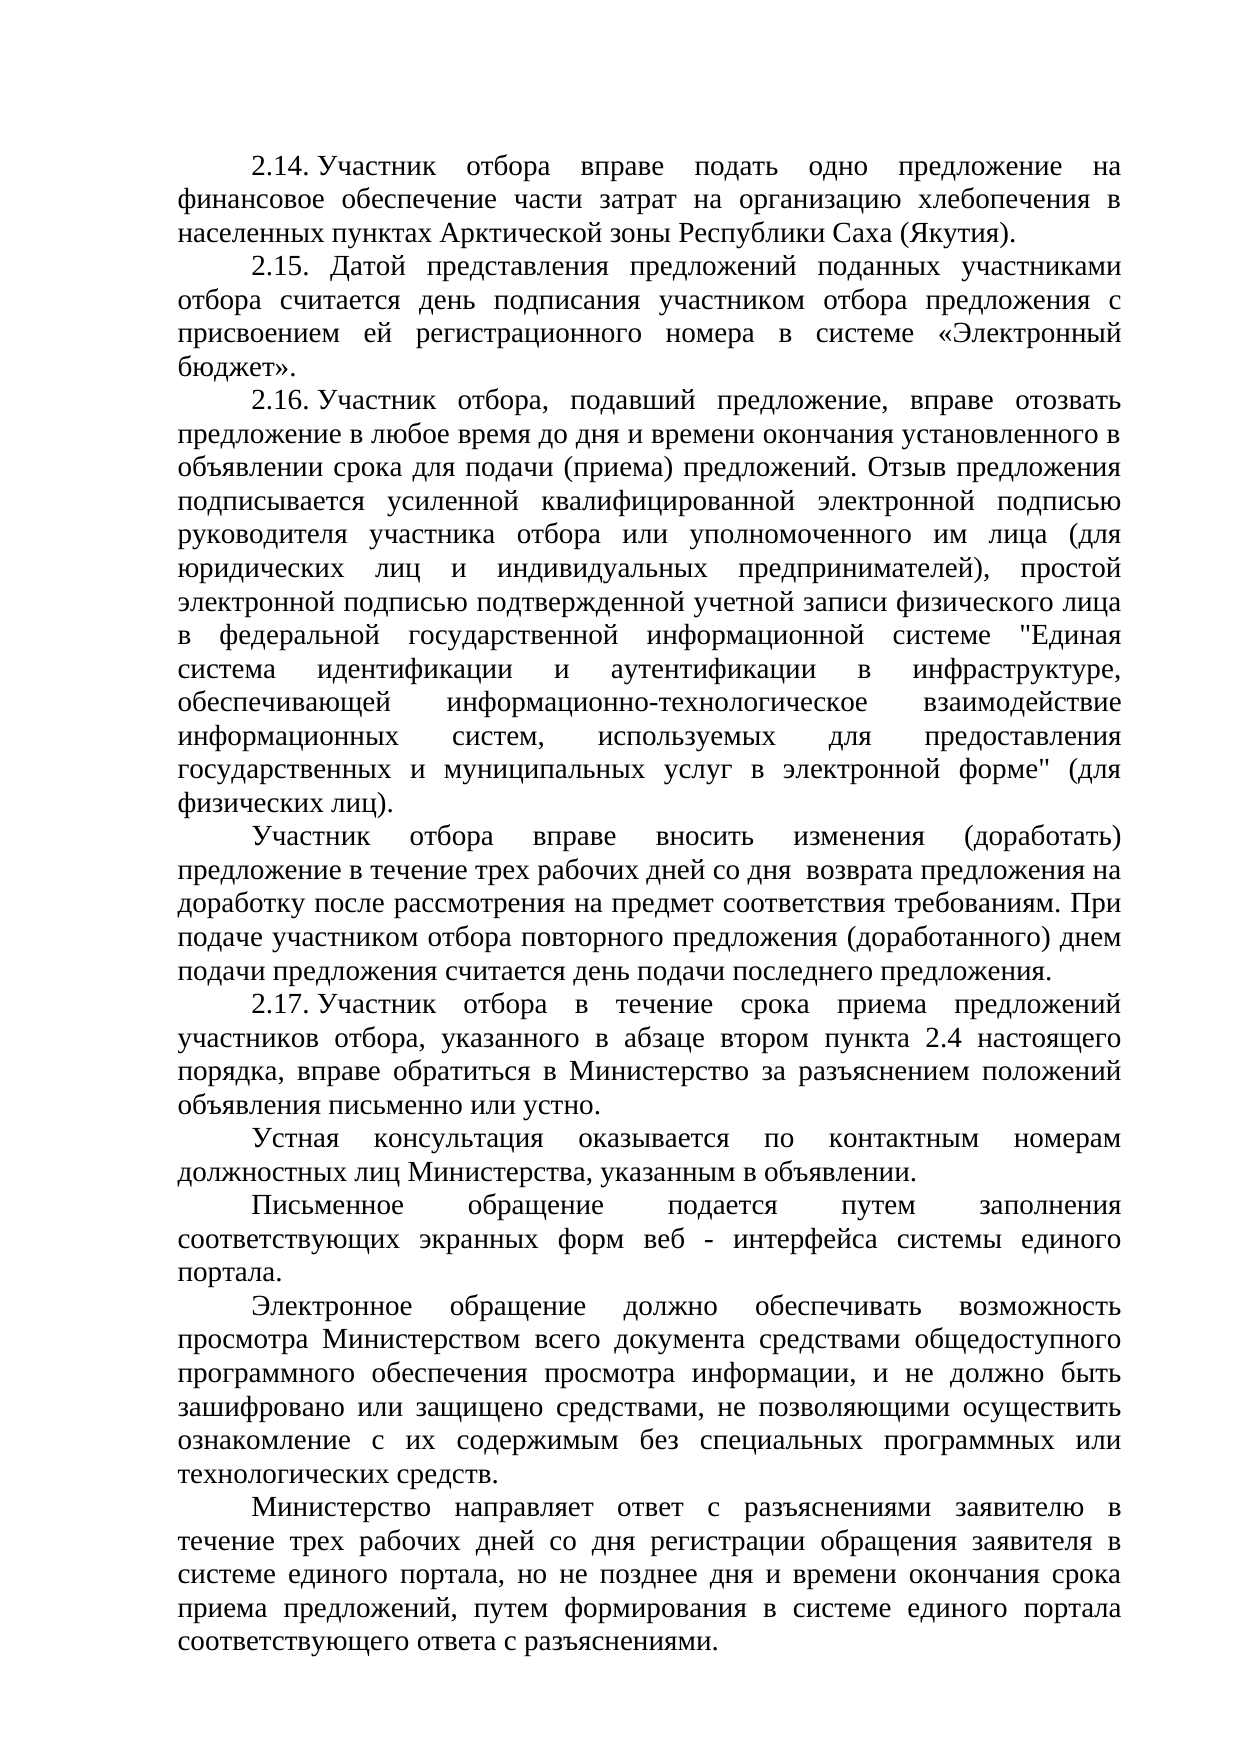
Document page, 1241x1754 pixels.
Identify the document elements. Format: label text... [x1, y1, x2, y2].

text 2.15. Датой представления предложений поданных участниками отбора считается день подписания участником отбора предложения с присвоением ей регистрационного номера в системе «Электронный бюджет». [177, 248, 1122, 382]
text Письменное обращение подается путем заполнения соответствующих экранных форм веб - интерфейса системы единого портала. [177, 1187, 1122, 1288]
text 2.16. Участник отбора, подавший предложение, вправе отозвать предложение в любое время до дня и времени окончания установленного в объявлении срока для подачи (приема) предложений. Отзыв предложения подписывается усиленной квалифицированной электронной подписью руководителя участника отбора или уполномоченного им лица (для юридических лиц и индивидуальных предпринимателей), простой электронной подписью подтвержденной учетной записи физического лица в федеральной государственной информационной системе "Единая система идентификации и аутентификации в инфраструктуре, обеспечивающей информационно-технологическое взаимодействие информационных систем, используемых для предоставления государственных и муниципальных услуг в электронной форме" (для физических лиц). [177, 382, 1122, 818]
text Министерство направляет ответ с разъяснениями заявителю в течение трех рабочих дней со дня регистрации обращения заявителя в системе единого портала, но не позднее дня и времени окончания срока приема предложений, путем формирования в системе единого портала соответствующего ответа с разъяснениями. [177, 1489, 1122, 1657]
text Электронное обращение должно обеспечивать возможность просмотра Министерством всего документа средствами общедоступного программного обеспечения просмотра информации, и не должно быть зашифровано или защищено средствами, не позволяющими осуществить ознакомление с их содержимым без специальных программных или технологических средств. [177, 1288, 1122, 1489]
text Устная консультация оказывается по контактным номерам должностных лиц Министерства, указанным в объявлении. [177, 1120, 1122, 1187]
text 2.14. Участник отбора вправе подать одно предложение на финансовое обеспечение части затрат на организацию хлебопечения в населенных пунктах Арктической зоны Республики Саха (Якутия). [177, 148, 1122, 248]
text Участник отбора вправе вносить изменения (доработать) предложение в течение трех рабочих дней со дня возврата предложения на доработку после рассмотрения на предмет соответствия требованиям. При подаче участником отбора повторного предложения (доработанного) днем подачи предложения считается день подачи последнего предложения. [177, 818, 1122, 986]
text 2.17. Участник отбора в течение срока приема предложений участников отбора, указанного в абзаце втором пункта 2.4 настоящего порядка, вправе обратиться в Министерство за разъяснением положений объявления письменно или устно. [177, 986, 1122, 1120]
